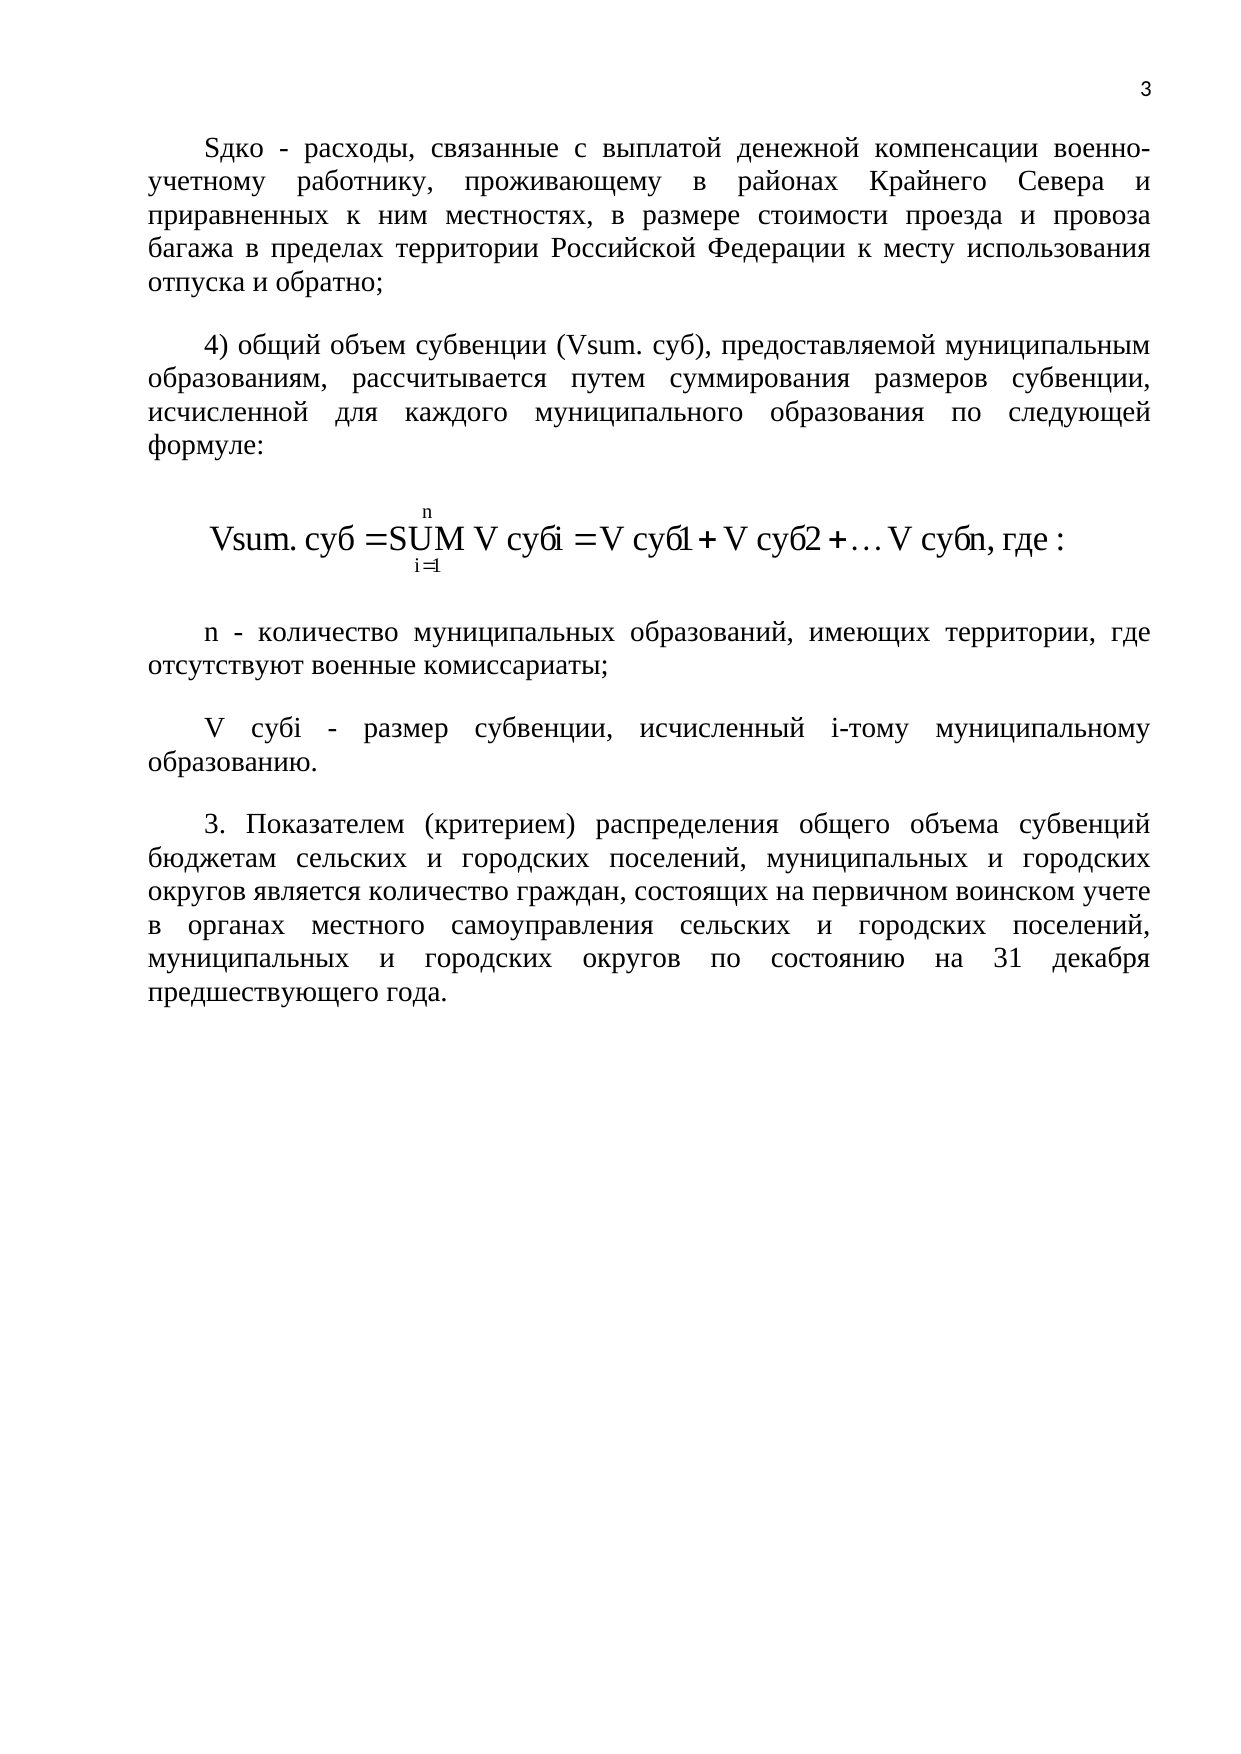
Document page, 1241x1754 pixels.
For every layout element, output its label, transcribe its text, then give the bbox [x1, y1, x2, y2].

text Sдко - расходы, связанные с выплатой денежной компенсации военно-учетному работнику, проживающему в районах Крайнего Севера и приравненных к ним местностях, в размере стоимости проезда и провоза багажа в пределах территории Российской Федерации к месту использования отпуска и обратно; [148, 130, 1152, 298]
text 3. Показателем (критерием) распределения общего объема субвенций бюджетам сельских и городских поселений, муниципальных и городских округов является количество граждан, состоящих на первичном воинском учете в органах местного самоуправления сельских и городских поселений, муниципальных и городских округов по состоянию на 31 декабря предшествующего года. [148, 806, 1152, 1008]
text n - количество муниципальных образований, имеющих территории, где отсутствуют военные комиссариаты; [148, 614, 1152, 681]
text V субi - размер субвенции, исчисленный i-тому муниципальному образованию. [148, 710, 1152, 777]
text 4) общий объем субвенции (Vsum. суб), предоставляемой муниципальным образованиям, рассчитывается путем суммирования размеров субвенции, исчисленной для каждого муниципального образования по следующей формуле: [148, 327, 1152, 461]
